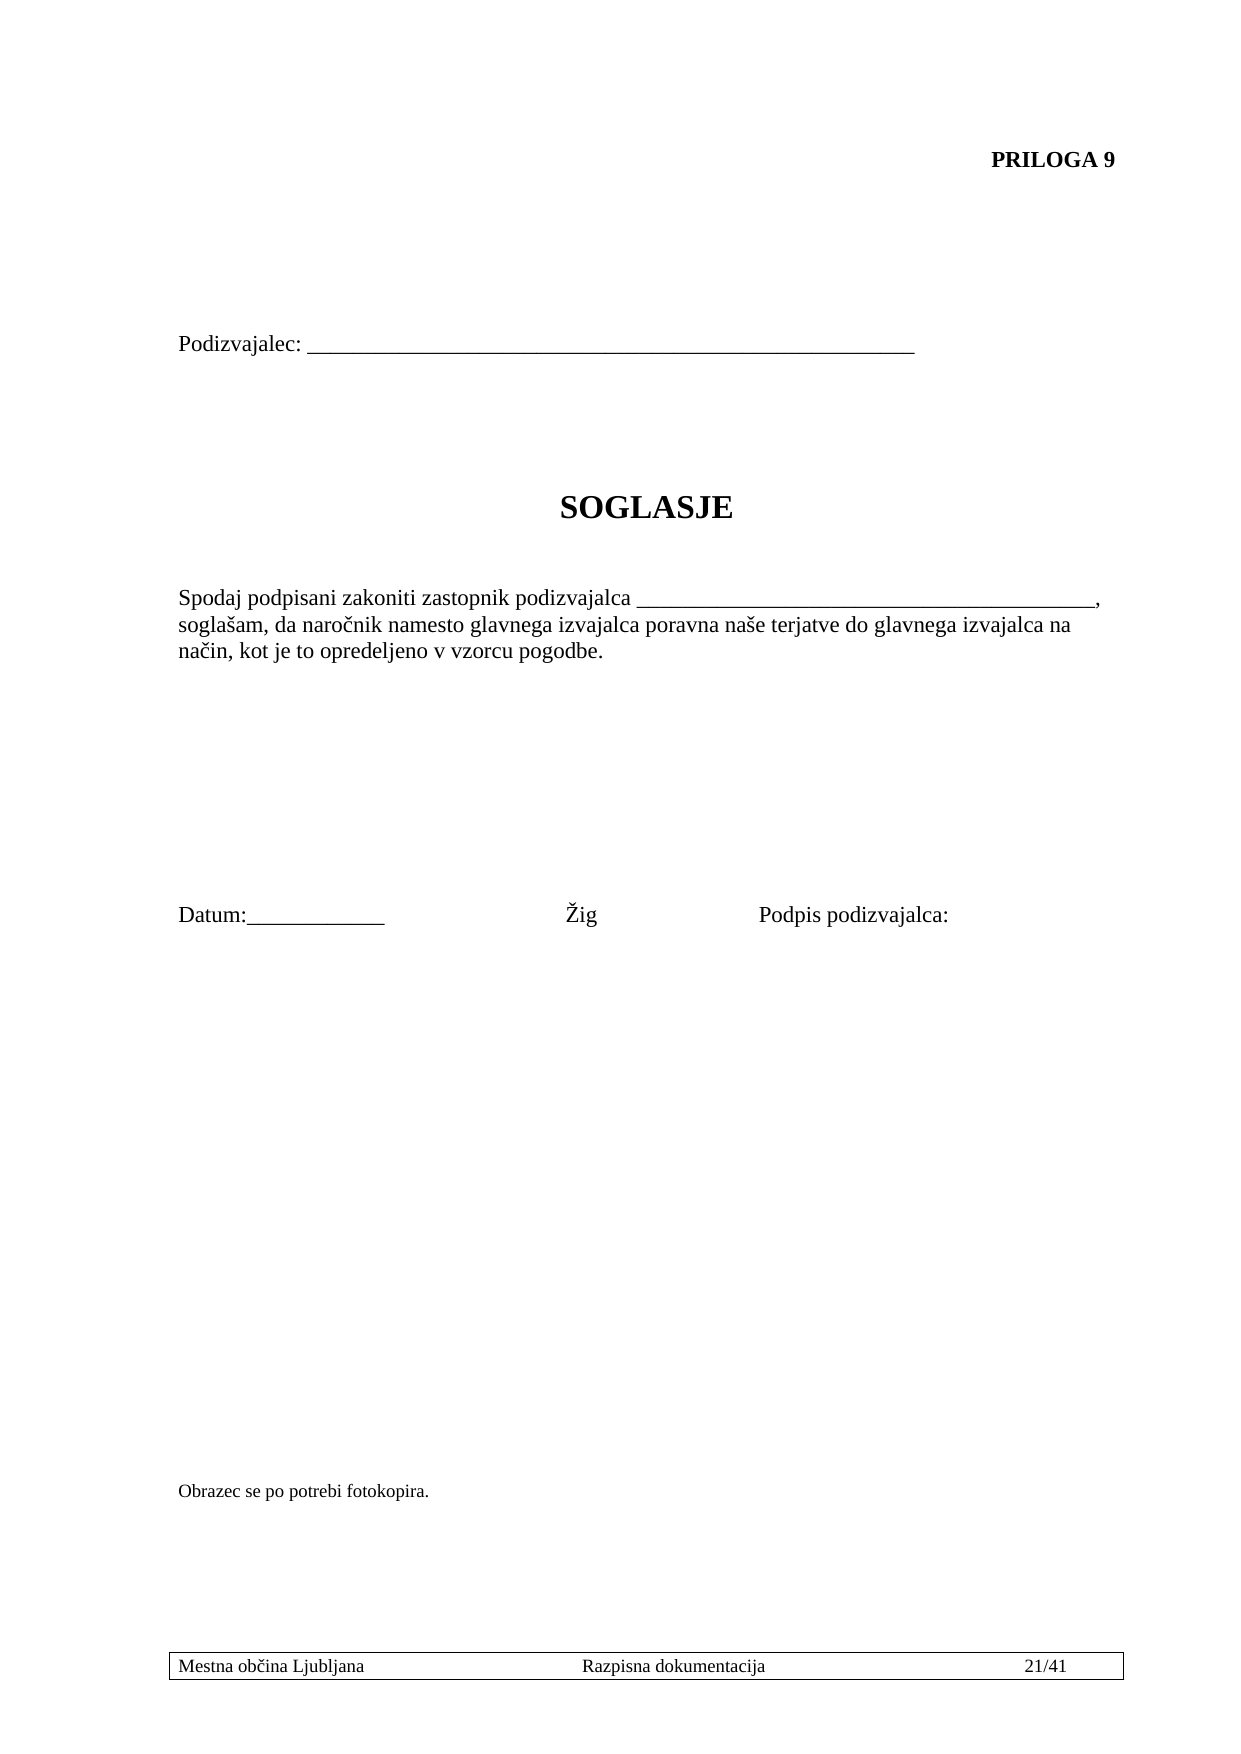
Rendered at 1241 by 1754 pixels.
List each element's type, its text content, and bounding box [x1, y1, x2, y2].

text SOGLASJE [178, 487, 1115, 525]
text Datum:____________ Žig Podpis podizvajalca: [178, 901, 1115, 927]
text Obrazec se po potrebi fotokopira. [178, 1480, 1115, 1502]
text Podizvajalec: _____________________________________________________ [178, 330, 1115, 357]
text Spodaj podpisani zakoniti zastopnik podizvajalca ________________________________________, soglašam, da naročnik namesto glavnega izvajalca poravna naše terjatve do glavnega izvajalca na način, kot je to opredeljeno v vzorcu pogodbe. [178, 584, 1115, 663]
text PRILOGA 9 [66, 146, 1115, 172]
